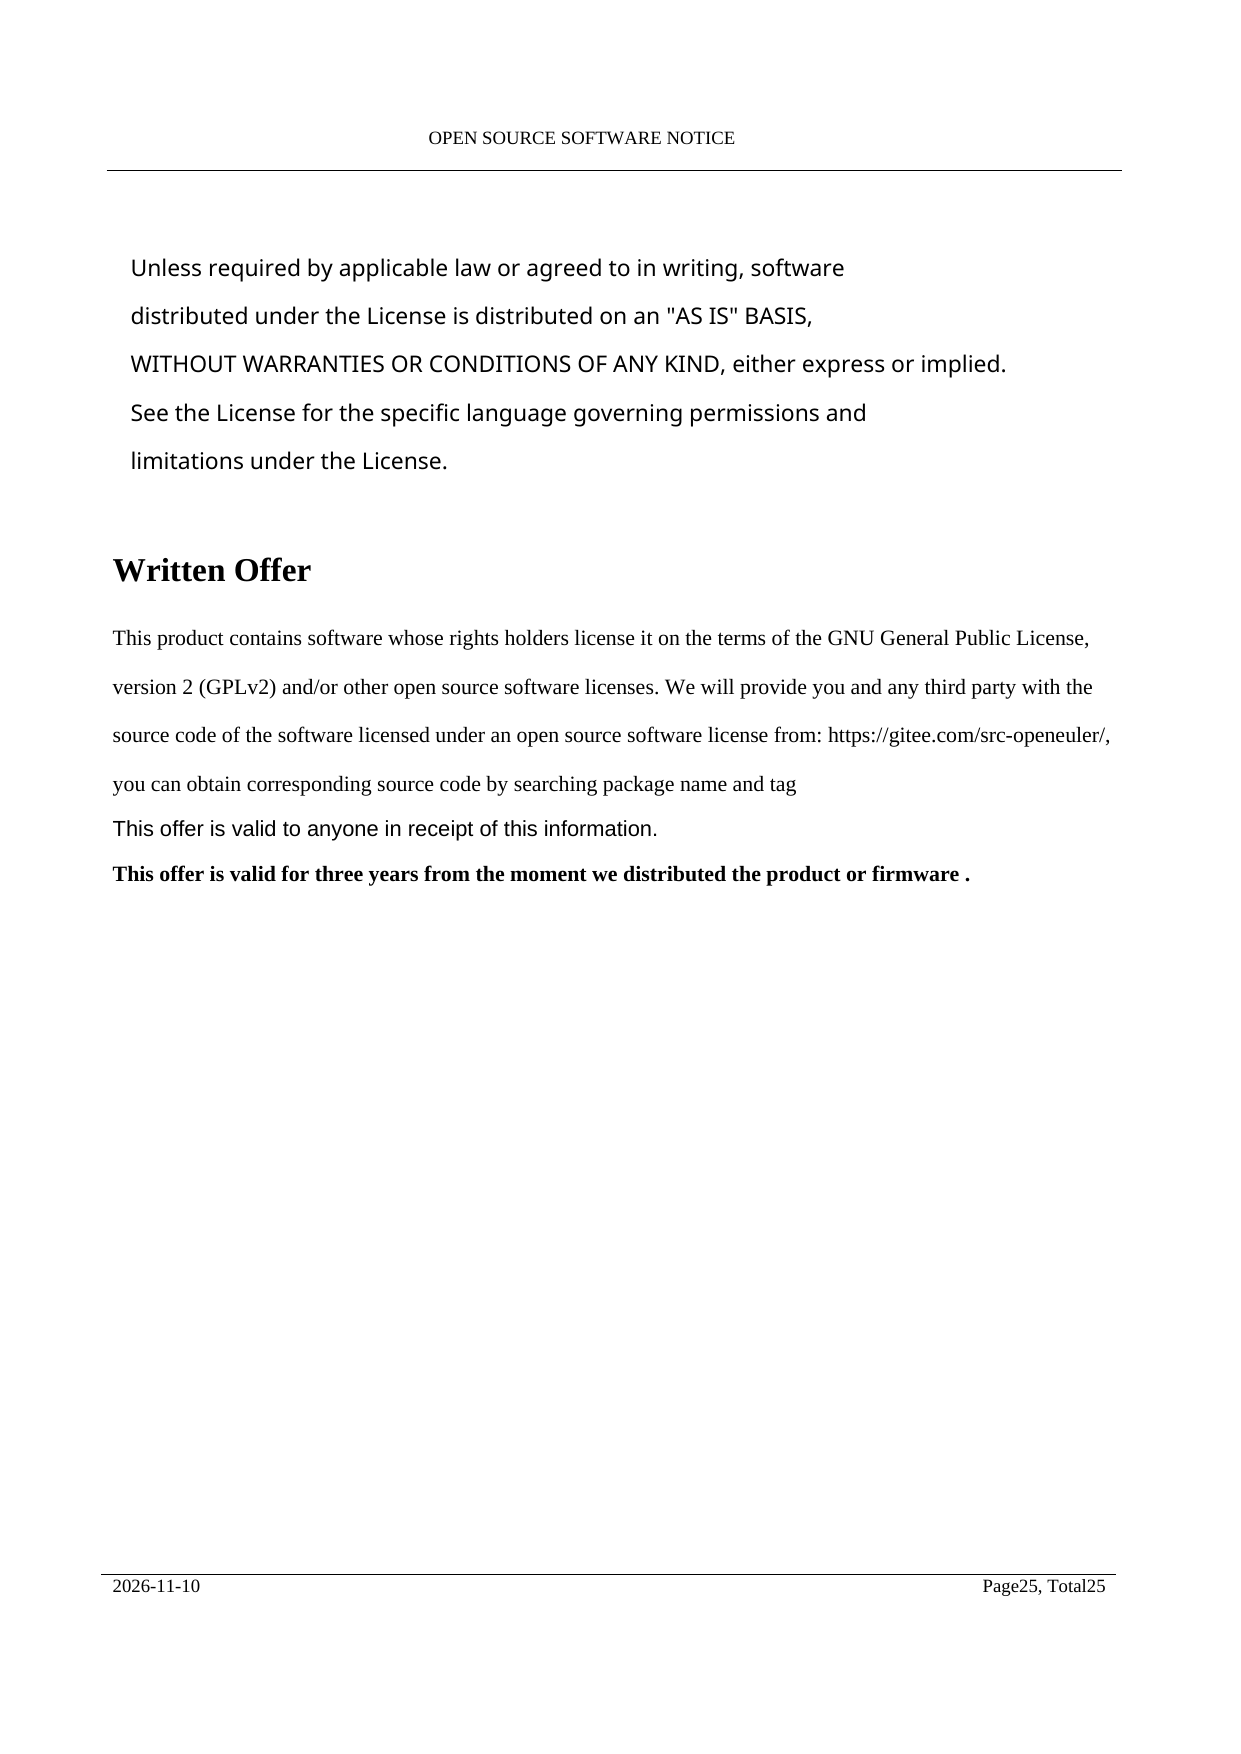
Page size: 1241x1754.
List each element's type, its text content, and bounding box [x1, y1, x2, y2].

text See the License for the specific language governing permissions and [112, 396, 1128, 428]
text WITHOUT WARRANTIES OR CONDITIONS OF ANY KIND, either express or implied. [112, 348, 1128, 380]
text Unless required by applicable law or agreed to in writing, software [112, 251, 1128, 284]
text distributed under the License is distributed on an "AS IS" BASIS, [112, 299, 1128, 332]
text Written Offer [112, 537, 1128, 602]
text This offer is valid for three years from the moment we distributed the product or firmware . [112, 858, 1128, 890]
text limitations under the License. [112, 444, 1128, 476]
text This offer is valid to anyone in receipt of this information. [112, 813, 1128, 845]
text This product contains software whose rights holders license it on the terms of the GNU General Public License, version 2 (GPLv2) and/or other open source software licenses. We will provide you and any third party with the source code of the software licensed under an open source software license from: https://gitee.com/src-openeuler/, you can obtain corresponding source code by searching package name and tag [112, 621, 1128, 800]
